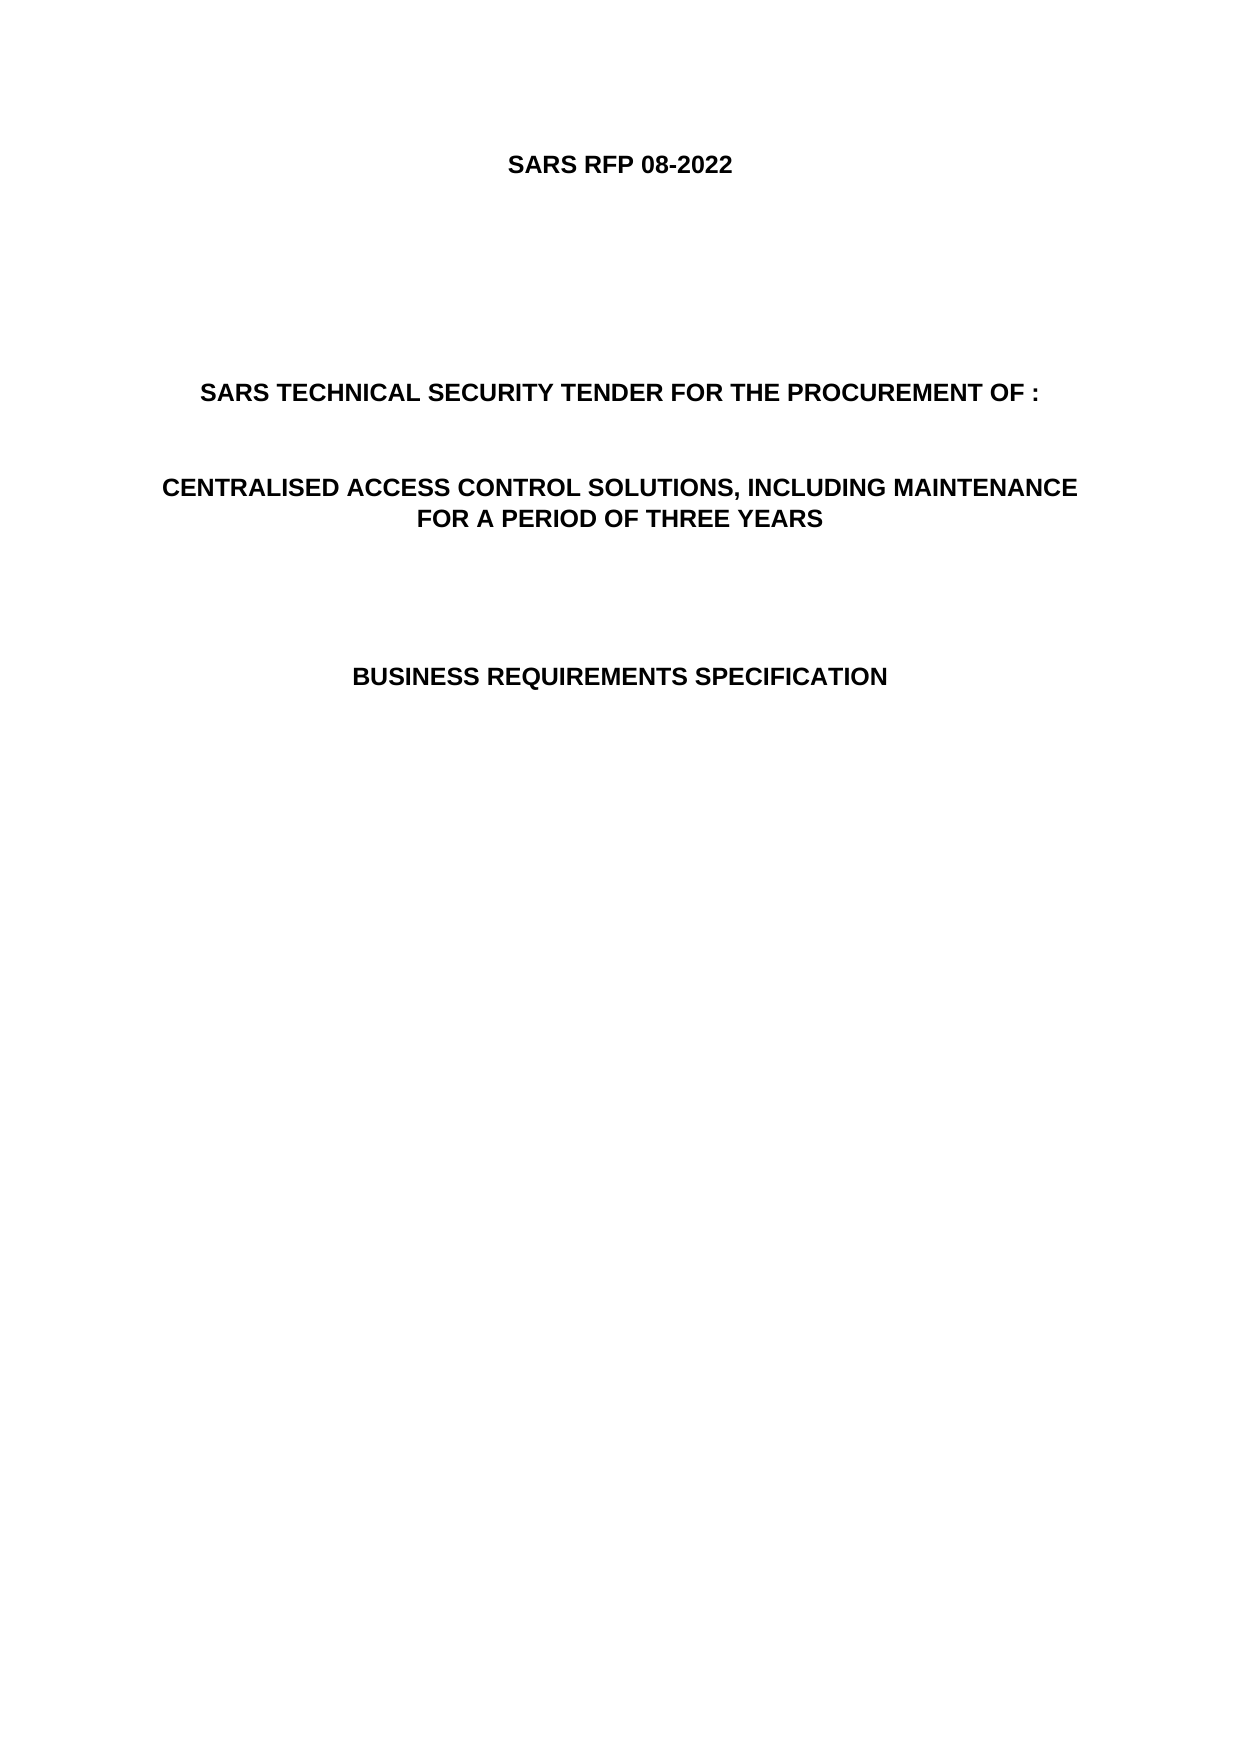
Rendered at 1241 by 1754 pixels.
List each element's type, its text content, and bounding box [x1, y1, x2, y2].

text BUSINESS REQUIREMENTS SPECIFICATION [150, 662, 1090, 691]
text SARS RFP 08-2022 [150, 150, 1090, 179]
text CENTRALISED ACCESS CONTROL SOLUTIONS, INCLUDING MAINTENANCE FOR A PERIOD OF THREE YEARS [150, 473, 1090, 533]
text SARS TECHNICAL SECURITY TENDER FOR THE PROCUREMENT OF : [150, 377, 1090, 406]
